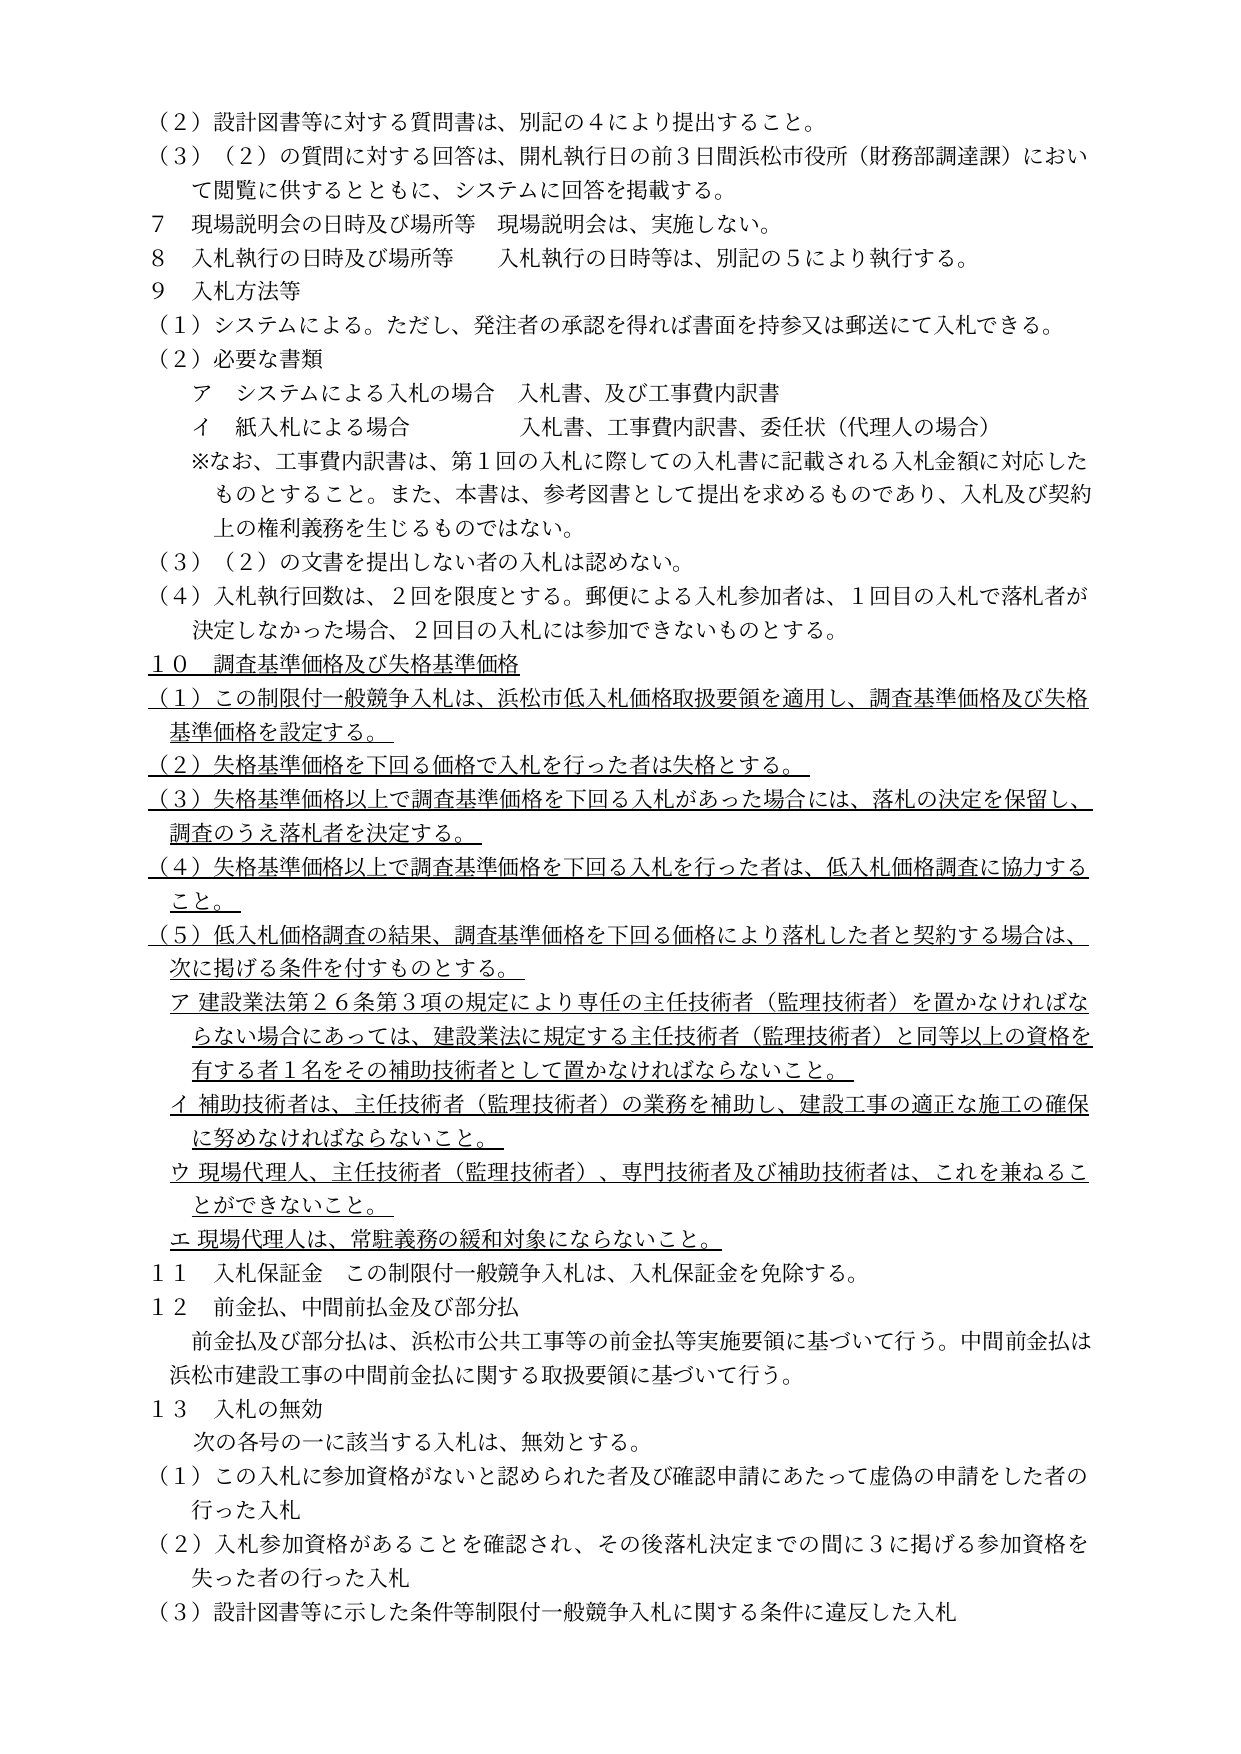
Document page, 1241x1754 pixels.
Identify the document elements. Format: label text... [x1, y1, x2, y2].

text （２）必要な書類 [148, 341, 1092, 375]
text （３）失格基準価格以上で調査基準価格を下回る入札があった場合には、落札の決定を保留し、調査のうえ落札者を決定する。 [148, 781, 1092, 809]
text 次の各号の一に該当する入札は、無効とする。 [193, 1424, 1092, 1458]
text （４）入札執行回数は、２回を限度とする。郵便による入札参加者は、１回目の入札で落札者が決定しなかった場合、２回目の入札には参加できないものとする。 [148, 578, 1092, 646]
text （３）（２）の質問に対する回答は、開札執行日の前３日間浜松市役所（財務部調達課）において閲覧に供するとともに、システムに回答を掲載する。 [148, 138, 1092, 206]
text 前金払及び部分払は、浜松市公共工事等の前金払等実施要領に基づいて行う。中間前金払は、浜松市建設工事の中間前金払に関する取扱要領に基づいて行う。 [169, 1323, 1092, 1391]
text イ 補助技術者は、主任技術者（監理技術者）の業務を補助し、建設工事の適正な施工の確保に努めなければならないこと。 [169, 1086, 1092, 1154]
text ※なお、工事費内訳書は、第１回の入札に際しての入札書に記載される入札金額に対応したものとすること。また、本書は、参考図書として提出を求めるものであり、入札及び契約上の権利義務を生じるものではない。 [191, 443, 1092, 544]
text ８ 入札執行の日時及び場所等 入札執行の日時等は、別記の５により執行する。 [148, 239, 1092, 273]
text イ 紙入札による場合 入札書、工事費内訳書、委任状（代理人の場合） [148, 409, 1092, 443]
text （３）設計図書等に示した条件等制限付一般競争入札に関する条件に違反した入札 [147, 1594, 1092, 1628]
text （５）低入札価格調査の結果、調査基準価格を下回る価格により落札した者と契約する場合は、次に掲げる条件を付すものとする。 [148, 917, 1092, 984]
text エ 現場代理人は、常駐義務の緩和対象にならないこと。 [169, 1221, 1092, 1255]
text （２）失格基準価格を下回る価格で入札を行った者は失格とする。 [148, 747, 1092, 781]
text ア システムによる入札の場合 入札書、及び工事費内訳書 [148, 375, 1092, 409]
text （２）入札参加資格があることを確認され、その後落札決定までの間に３に掲げる参加資格を失った者の行った入札 [148, 1526, 1092, 1594]
text １１ 入札保証金 この制限付一般競争入札は、入札保証金を免除する。 [148, 1255, 1092, 1289]
text ９ 入札方法等 [148, 273, 1092, 307]
text １０ 調査基準価格及び失格基準価格 [148, 646, 1092, 680]
text ウ 現場代理人、主任技術者（監理技術者）、専門技術者及び補助技術者は、これを兼ねることができないこと。 [169, 1154, 1092, 1221]
text １２ 前金払、中間前払金及び部分払 [148, 1289, 1092, 1323]
text （１）この制限付一般競争入札は、浜松市低入札価格取扱要領を適用し、調査基準価格及び失格基準価格を設定する。 [148, 680, 1092, 747]
text （２）設計図書等に対する質問書は、別記の４により提出すること。 [148, 104, 1092, 138]
text （３）失格基準価格以上で調査基準価格を下回る入札があった場合には、落札の決定を保留し、調査のうえ落札者を決定する。 [148, 811, 1092, 849]
text （１）システムによる。ただし、発注者の承認を得れば書面を持参又は郵送にて入札できる。 [148, 307, 1092, 341]
text １３ 入札の無効 [148, 1391, 1092, 1424]
text ア 建設業法第２６条第３項の規定により専任の主任技術者（監理技術者）を置かなければならない場合にあっては、建設業法に規定する主任技術者（監理技術者）と同等以上の資格を有する者１名をその補助技術者として置かなければならないこと。 [169, 984, 1092, 1086]
text （１）この入札に参加資格がないと認められた者及び確認申請にあたって虚偽の申請をした者の行った入札 [148, 1458, 1092, 1526]
text （３）（２）の文書を提出しない者の入札は認めない。 [148, 544, 1092, 578]
text （４）失格基準価格以上で調査基準価格を下回る入札を行った者は、低入札価格調査に協力すること。 [148, 849, 1092, 917]
text ７ 現場説明会の日時及び場所等 現場説明会は、実施しない。 [148, 206, 1092, 239]
